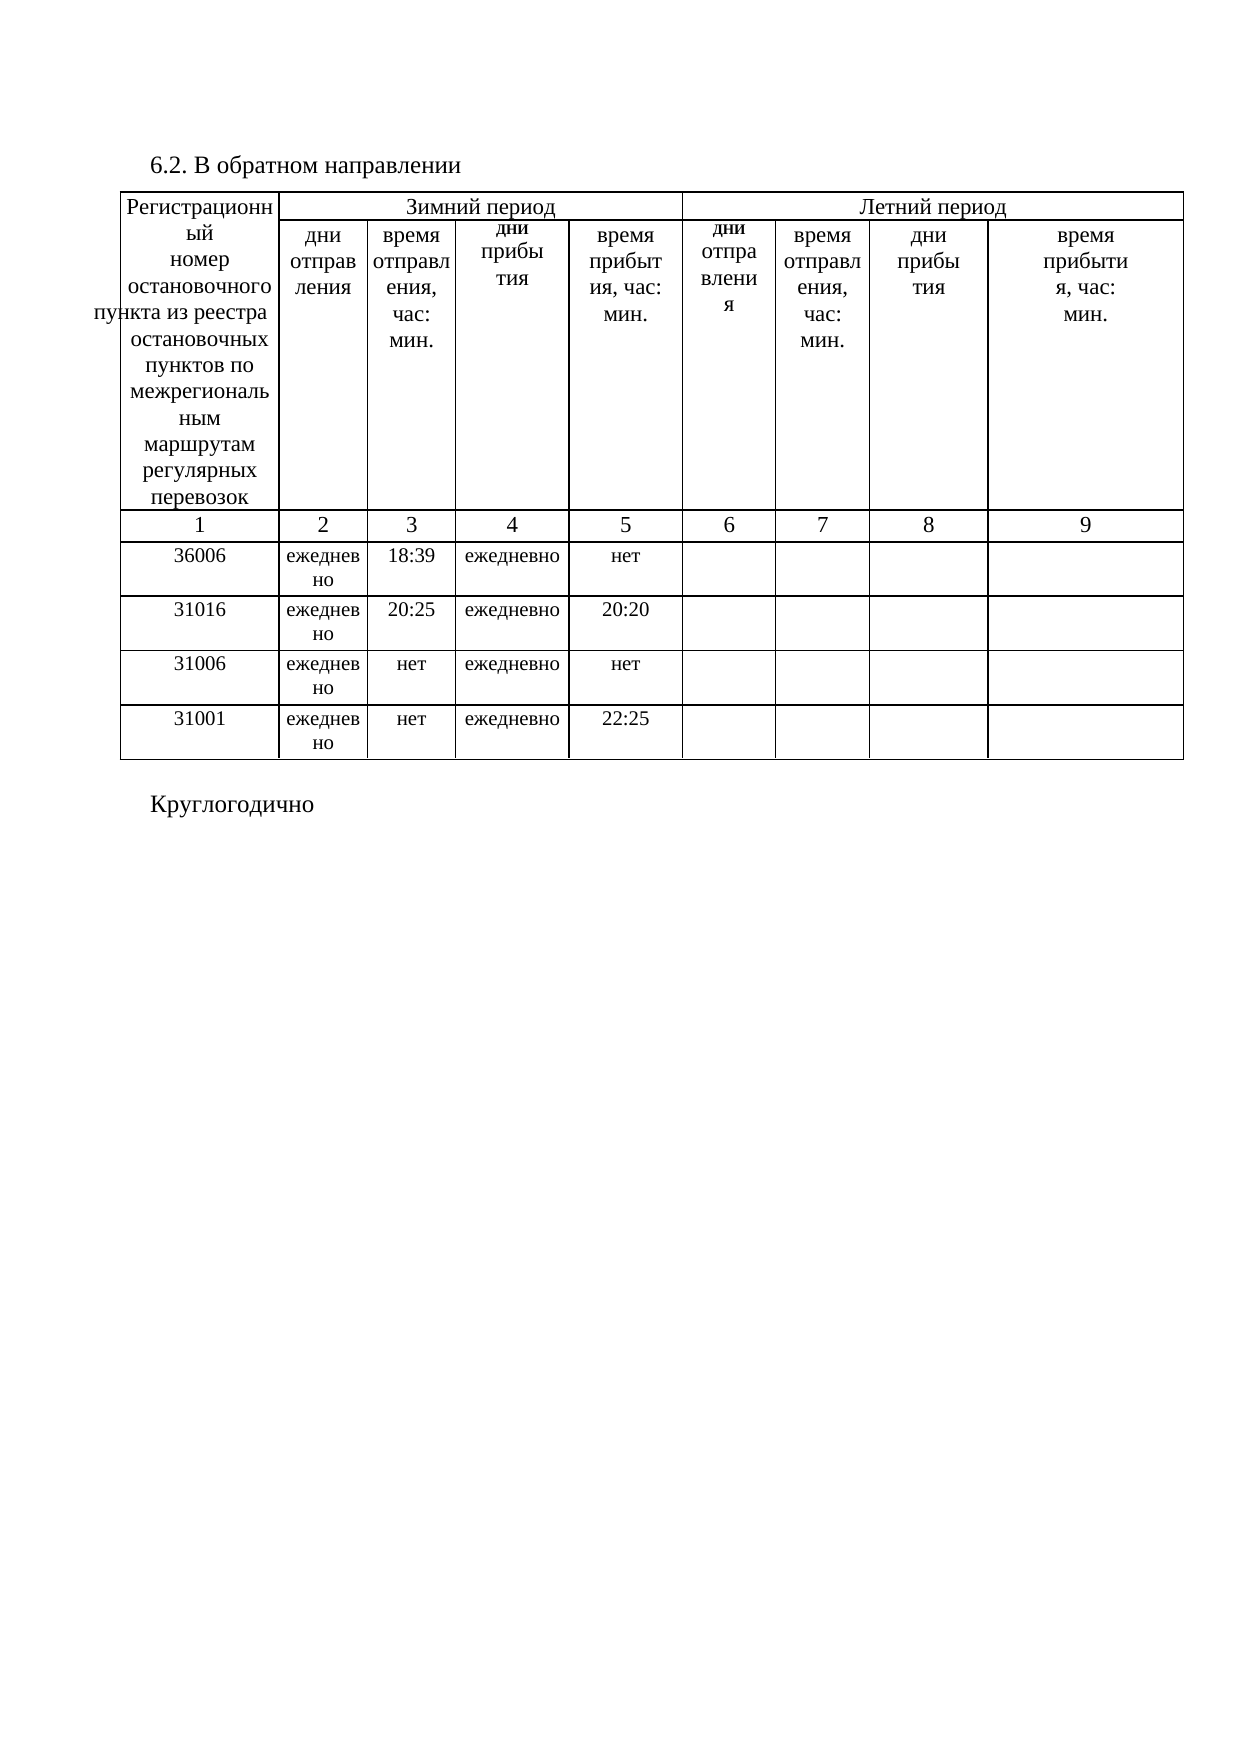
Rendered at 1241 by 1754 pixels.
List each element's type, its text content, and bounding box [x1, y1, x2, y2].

table_cell нет [368, 706, 455, 758]
table_cell 5 [570, 511, 682, 541]
table_cell 20:25 [368, 597, 455, 650]
table_header Летний период [683, 193, 1183, 219]
text 6.2. В обратном направлении [150, 150, 1090, 179]
table_cell ежедневно [456, 651, 568, 704]
table_cell [776, 597, 869, 650]
table_cell время отправл ения, час: мин. [776, 221, 869, 509]
table_header Зимний период [280, 193, 682, 219]
table_cell ежедневно [280, 706, 367, 758]
table_cell 36006 [121, 543, 278, 595]
table_cell [989, 597, 1183, 650]
table_cell дни прибы тия [870, 221, 987, 509]
table_cell 7 [776, 511, 869, 541]
table_cell дни отправ ления [280, 221, 367, 509]
table_cell [870, 651, 987, 704]
table_cell [683, 597, 775, 650]
table_cell [683, 543, 775, 595]
table_cell 31001 [121, 706, 278, 758]
table_cell ДНИ прибы тия [456, 221, 568, 509]
table_cell [870, 597, 987, 650]
table_cell 2 [280, 511, 367, 541]
table_cell время прибыт ия, час: мин. [570, 221, 682, 509]
table_cell [776, 651, 869, 704]
table_cell ежедневно [456, 543, 568, 595]
table_cell 1 [121, 511, 278, 541]
table_cell ДНИ отпра влени я [683, 221, 775, 509]
table_cell [870, 543, 987, 595]
table_cell 9 [989, 511, 1183, 541]
table_cell нет [570, 543, 682, 595]
table_cell [683, 651, 775, 704]
table_cell время отправл ения, час: мин. [368, 221, 455, 509]
table_cell 31016 [121, 597, 278, 650]
table_cell [683, 706, 775, 758]
table_cell 20:20 [570, 597, 682, 650]
table_cell 18:39 [368, 543, 455, 595]
table_cell 6 [683, 511, 775, 541]
table_cell [776, 706, 869, 758]
table_cell 4 [456, 511, 568, 541]
table_cell время прибыти я, час: мин. [989, 221, 1183, 509]
table_cell 22:25 [570, 706, 682, 758]
table_cell ежедневно [280, 651, 367, 704]
table_cell [989, 706, 1183, 758]
table_cell [989, 543, 1183, 595]
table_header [121, 193, 278, 509]
table_cell ежедневно [456, 597, 568, 650]
table_cell 8 [870, 511, 987, 541]
table_cell нет [368, 651, 455, 704]
text Круглогодично [150, 789, 1090, 817]
table_cell ежедневно [280, 543, 367, 595]
table_cell 3 [368, 511, 455, 541]
table_cell [870, 706, 987, 758]
table_cell [776, 543, 869, 595]
table_cell [989, 651, 1183, 704]
table_cell 31006 [121, 651, 278, 704]
table_cell ежедневно [456, 706, 568, 758]
table_cell ежедневно [280, 597, 367, 650]
table_cell нет [570, 651, 682, 704]
